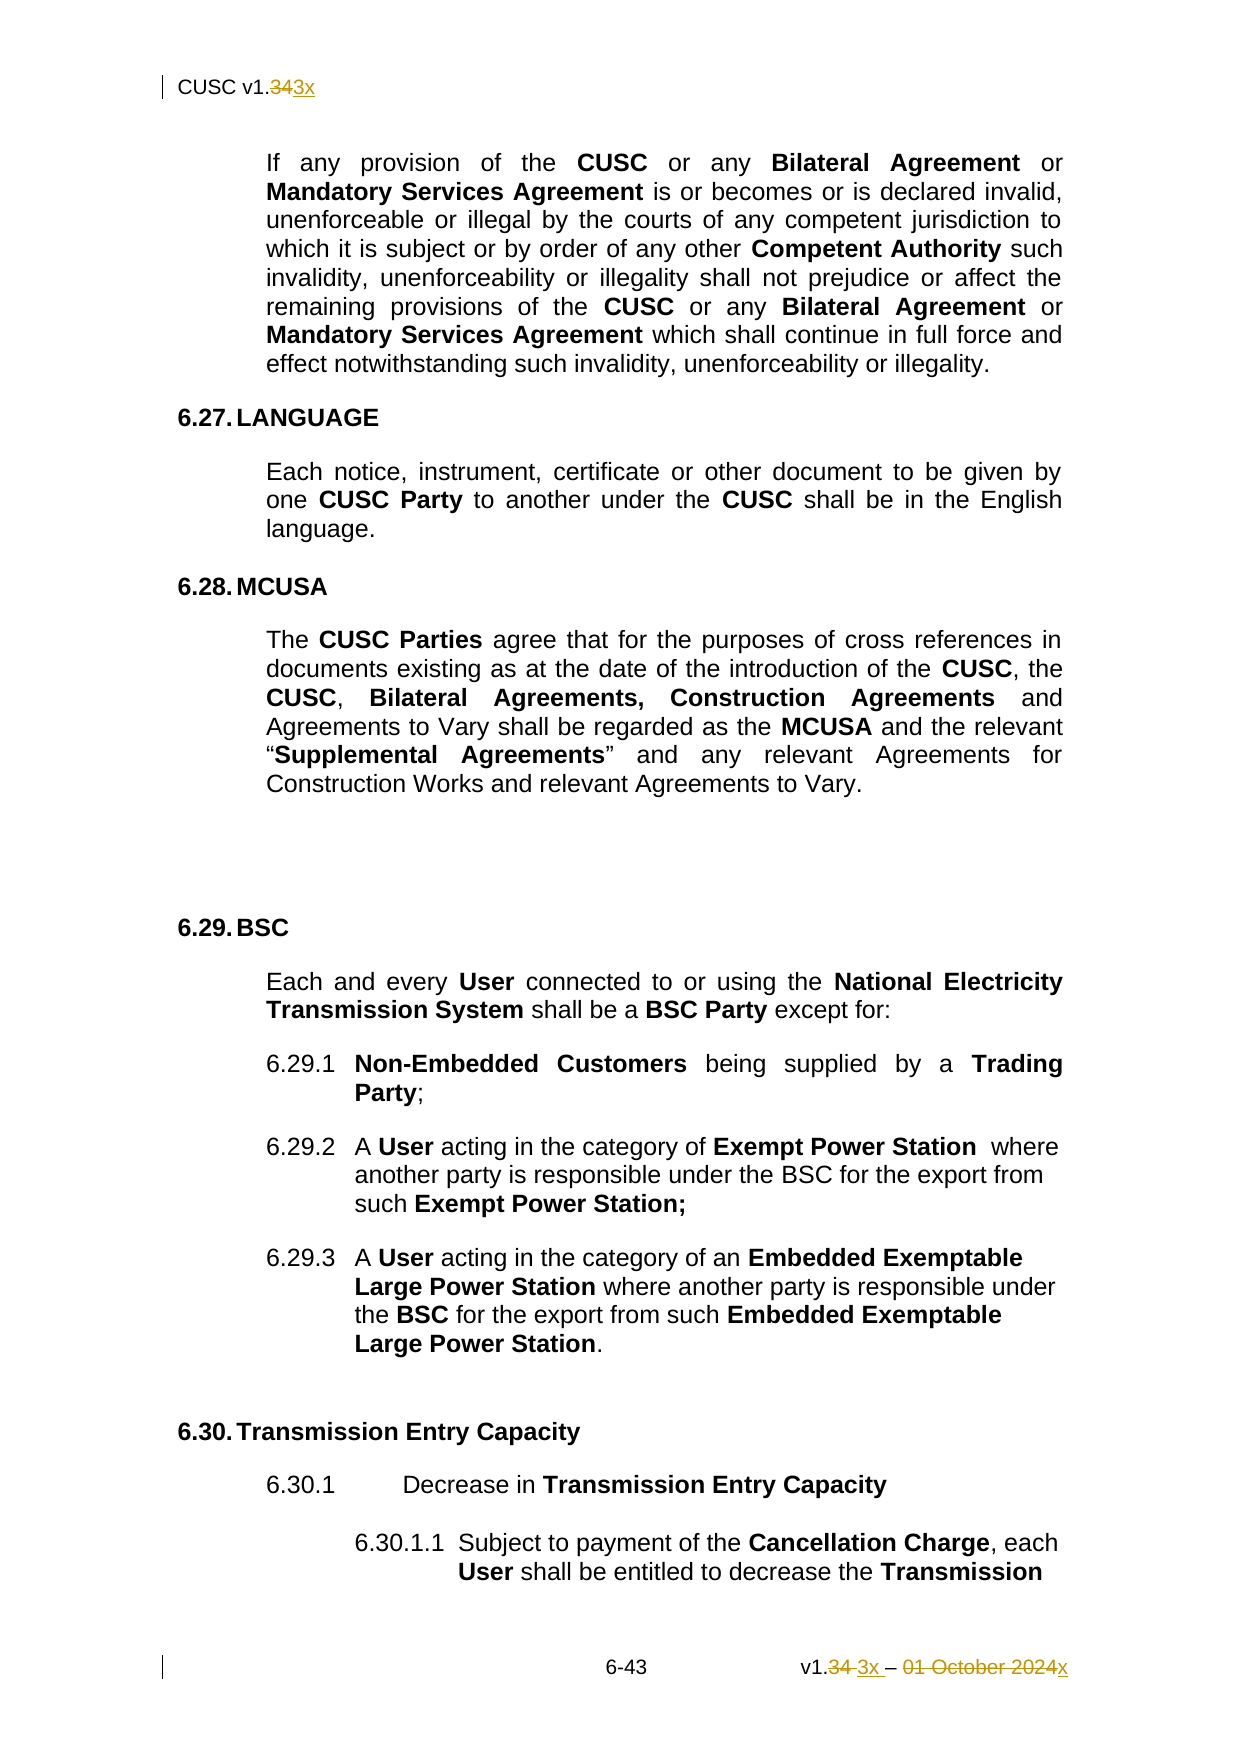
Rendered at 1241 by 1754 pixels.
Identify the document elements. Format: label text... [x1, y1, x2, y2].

text If any provision of the CUSC or any Bilateral Agreement or Mandatory Services Agreement is or becomes or is declared invalid, unenforceable or illegal by the courts of any competent jurisdiction to which it is subject or by order of any other Competent Authority such invalidity, unenforceability or illegality shall not prejudice or affect the remaining provisions of the CUSC or any Bilateral Agreement or Mandatory Services Agreement which shall continue in full force and effect notwithstanding such invalidity, unenforceability or illegality. [266, 148, 1063, 378]
text The CUSC Parties agree that for the purposes of cross references in documents existing as at the date of the introduction of the CUSC, the CUSC, Bilateral Agreements, Construction Agreements and Agreements to Vary shall be regarded as the MCUSA and the relevant “Supplemental Agreements” and any relevant Agreements for Construction Works and relevant Agreements to Vary. [266, 625, 1063, 798]
text 6.29.2 A User acting in the category of Exempt Power Station where another party is responsible under the BSC for the export from such Exempt Power Station; [266, 1131, 1063, 1218]
subtitle LANGUAGE [177, 403, 1063, 431]
subtitle Transmission Entry Capacity [177, 1417, 1063, 1446]
text Each and every User connected to or using the National Electricity Transmission System shall be a BSC Party except for: [266, 966, 1063, 1024]
subtitle MCUSA [177, 571, 1063, 600]
text 6.29.1 Non-Embedded Customers being supplied by a Trading Party; [266, 1049, 1063, 1106]
text 6.30.1 Decrease in Transmission Entry Capacity [266, 1471, 1063, 1499]
text 6.29.3 A User acting in the category of an Embedded Exemptable Large Power Station where another party is responsible under the BSC for the export from such Embedded Exemptable Large Power Station. [266, 1243, 1063, 1358]
text Each notice, instrument, certificate or other document to be given by one CUSC Party to another under the CUSC shall be in the English language. [266, 456, 1063, 543]
subtitle BSC [177, 913, 1063, 941]
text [354, 1528, 1063, 1586]
